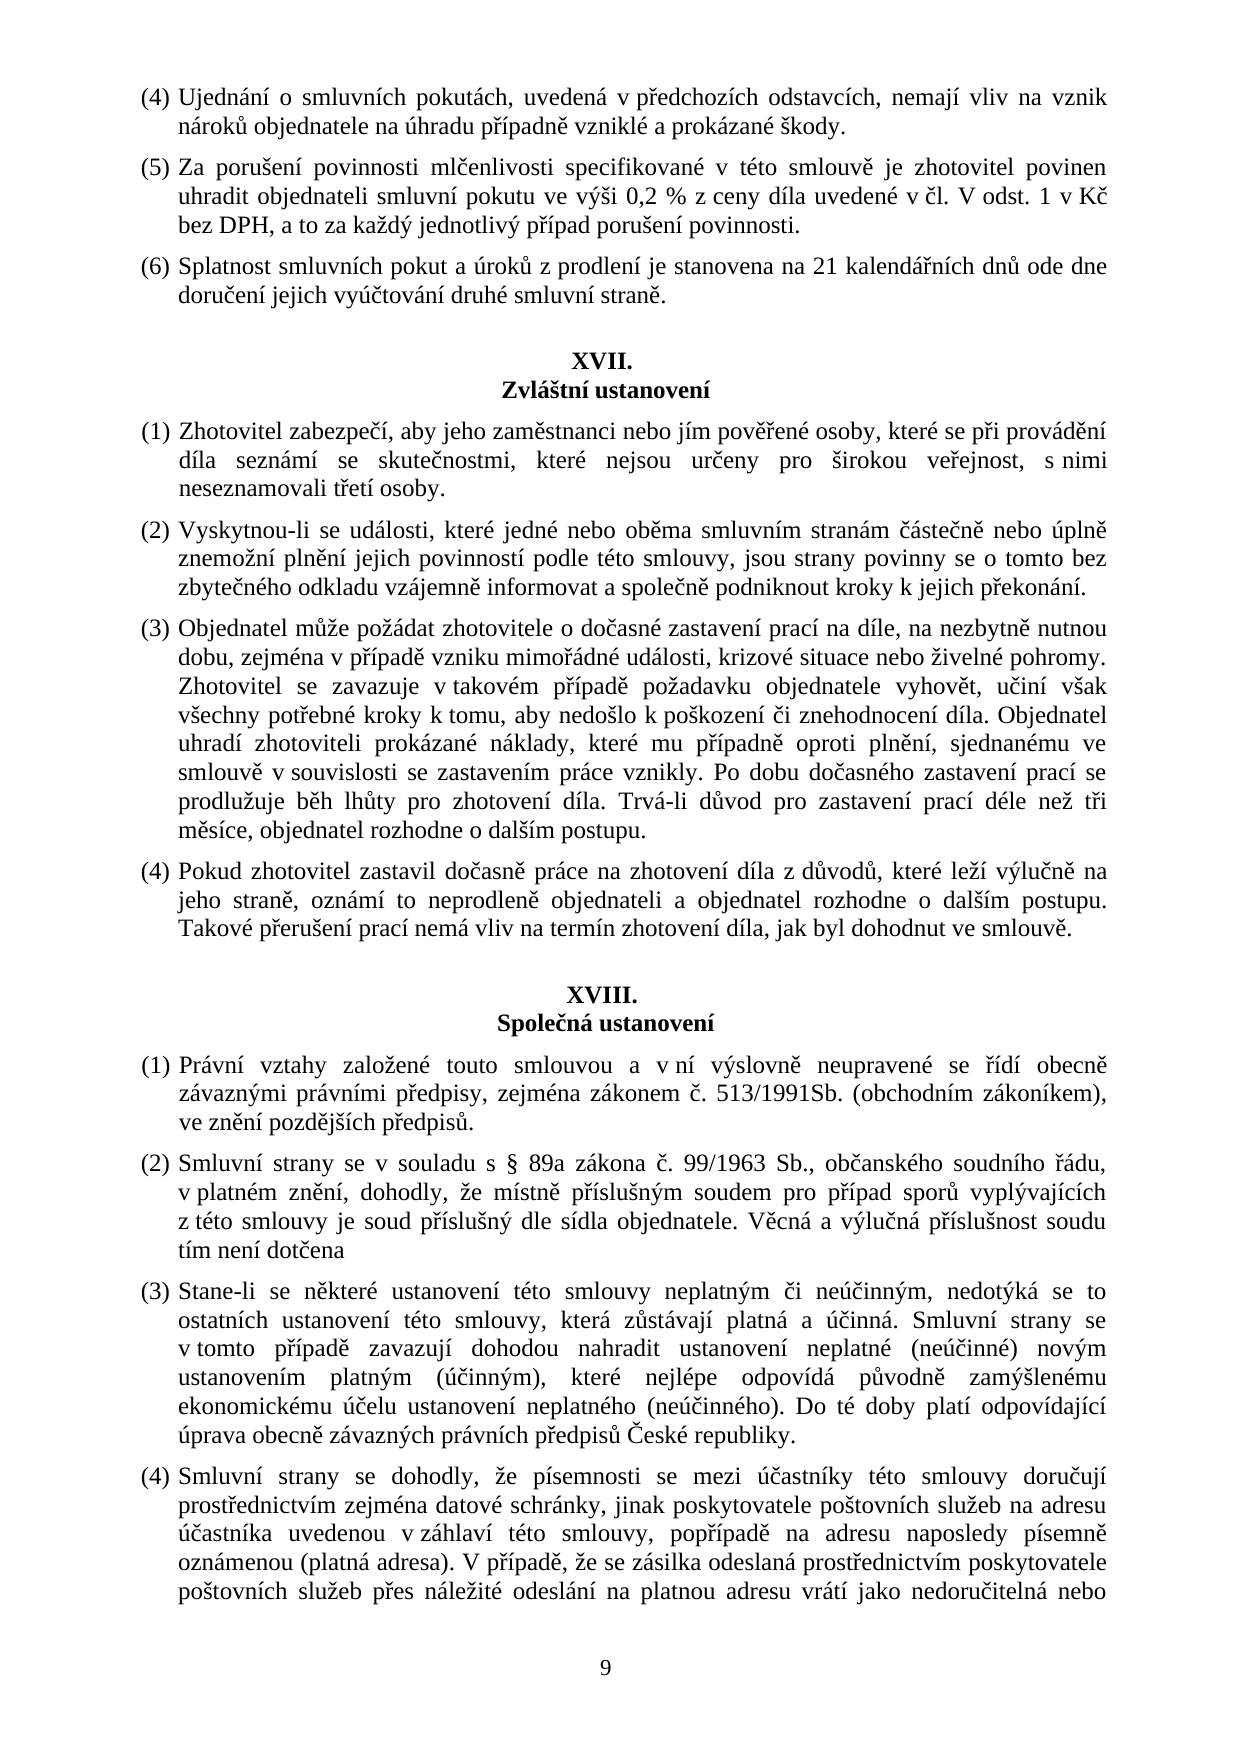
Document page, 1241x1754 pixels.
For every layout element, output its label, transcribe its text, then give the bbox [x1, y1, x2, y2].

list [141, 1461, 1107, 1605]
list Smluvní strany se v souladu s § 89a zákona č. 99/1963 Sb., občanského soudního řádu, v platném znění, dohodly, že místně příslušným soudem pro případ sporů vyplývajících z této smlouvy je soud příslušný dle sídla objednatele. Věcná a výlučná příslušnost soudu tím není dotčena [141, 1148, 1107, 1263]
list Objednatel může požádat zhotovitele o dočasné zastavení prací na díle, na nezbytně nutnou dobu, zejména v případě vzniku mimořádné události, krizové situace nebo živelné pohromy. Zhotovitel se zavazuje v takovém případě požadavku objednatele vyhovět, učiní však všechny potřebné kroky k tomu, aby nedošlo k poškození či znehodnocení díla. Objednatel uhradí zhotoviteli prokázané náklady, které mu případně oproti plnění, sjednanému ve smlouvě v souvislosti se zastavením práce vznikly. Po dobu dočasného zastavení prací se prodlužuje běh lhůty pro zhotovení díla. Trvá-li důvod pro zastavení prací déle než tři měsíce, objednatel rozhodne o dalším postupu. [141, 613, 1107, 843]
list Ujednání o smluvních pokutách, uvedená v předchozích odstavcích, nemají vliv na vznik nároků objednatele na úhradu případně vzniklé a prokázané škody. [141, 82, 1107, 140]
subtitle Zvláštní ustanovení [103, 375, 1107, 403]
list Stane-li se některé ustanovení této smlouvy neplatným či neúčinným, nedotýká se to ostatních ustanovení této smlouvy, která zůstávají platná a účinná. Smluvní strany se v tomto případě zavazují dohodou nahradit ustanovení neplatné (neúčinné) novým ustanovením platným (účinným), které nejlépe odpovídá původně zamýšlenému ekonomickému účelu ustanovení neplatného (neúčinného). Do té doby platí odpovídající úprava obecně závazných právních předpisů České republiky. [141, 1276, 1107, 1448]
list Zhotovitel zabezpečí, aby jeho zaměstnanci nebo jím pověřené osoby, které se při provádění díla seznámí se skutečnostmi, které nejsou určeny pro širokou veřejnost, s nimi neseznamovali třetí osoby. [141, 416, 1107, 502]
list Pokud zhotovitel zastavil dočasně práce na zhotovení díla z důvodů, které leží výlučně na jeho straně, oznámí to neprodleně objednateli a objednatel rozhodne o dalším postupu. Takové přerušení prací nemá vliv na termín zhotovení díla, jak byl dohodnut ve smlouvě. [141, 856, 1107, 942]
list Právní vztahy založené touto smlouvou a v ní výslovně neupravené se řídí obecně závaznými právními předpisy, zejména zákonem č. 513/1991Sb. (obchodním zákoníkem), ve znění pozdějších předpisů. [141, 1050, 1107, 1136]
list Za porušení povinnosti mlčenlivosti specifikované v této smlouvě je zhotovitel povinen uhradit objednateli smluvní pokutu ve výši 0,2 % z ceny díla uvedené v čl. V odst. 1 v Kč bez DPH, a to za každý jednotlivý případ porušení povinnosti. [141, 152, 1107, 238]
subtitle Společná ustanovení [103, 1008, 1107, 1037]
list Splatnost smluvních pokut a úroků z prodlení je stanovena na 21 kalendářních dnů ode dne doručení jejich vyúčtování druhé smluvní straně. [141, 251, 1107, 308]
list Vyskytnou-li se události, které jedné nebo oběma smluvním stranám částečně nebo úplně znemožní plnění jejich povinností podle této smlouvy, jsou strany povinny se o tomto bez zbytečného odkladu vzájemně informovat a společně podniknout kroky k jejich překonání. [141, 515, 1107, 601]
